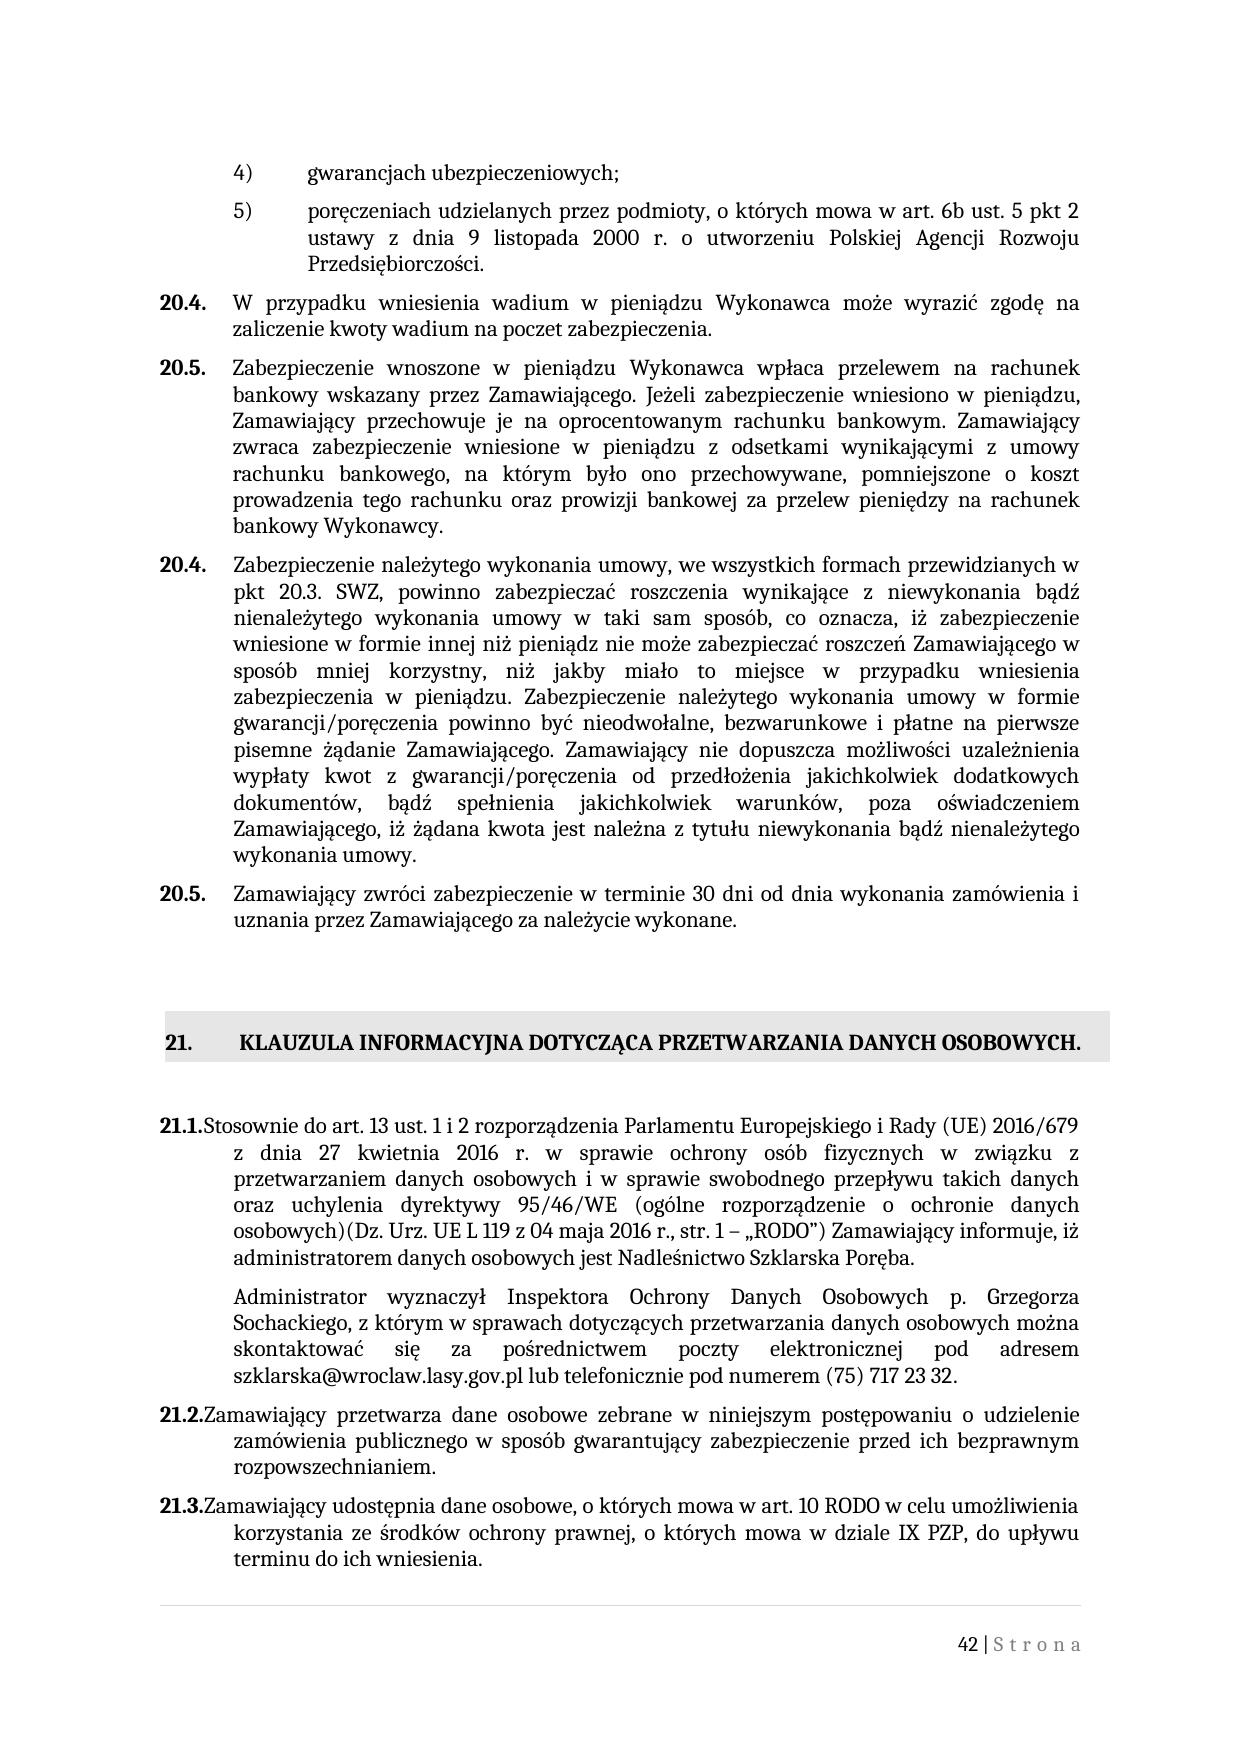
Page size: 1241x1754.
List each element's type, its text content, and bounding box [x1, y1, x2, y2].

text 20.5. Zamawiający zwróci zabezpieczenie w terminie 30 dni od dnia wykonania zamówienia i uznania przez Zamawiającego za należycie wykonane. [159, 881, 1081, 933]
text 20.4. W przypadku wniesienia wadium w pieniądzu Wykonawca może wyrazić zgodę na zaliczenie kwoty wadium na poczet zabezpieczenia. [159, 290, 1081, 343]
text 20.4. Zabezpieczenie należytego wykonania umowy, we wszystkich formach przewidzianych w pkt 20.3. SWZ, powinno zabezpieczać roszczenia wynikające z niewykonania bądź nienależytego wykonania umowy w taki sam sposób, co oznacza, iż zabezpieczenie wniesione w formie innej niż pieniądz nie może zabezpieczać roszczeń Zamawiającego w sposób mniej korzystny, niż jakby miało to miejsce w przypadku wniesienia zabezpieczenia w pieniądzu. Zabezpieczenie należytego wykonania umowy w formie gwarancji/poręczenia powinno być nieodwołalne, bezwarunkowe i płatne na pierwsze pisemne żądanie Zamawiającego. Zamawiający nie dopuszcza możliwości uzależnienia wypłaty kwot z gwarancji/poręczenia od przedłożenia jakichkolwiek dodatkowych dokumentów, bądź spełnienia jakichkolwiek warunków, poza oświadczeniem Zamawiającego, iż żądana kwota jest należna z tytułu niewykonania bądź nienależytego wykonania umowy. [159, 552, 1081, 868]
text 5) poręczeniach udzielanych przez podmioty, o których mowa w art. 6b ust. 5 pkt 2 ustawy z dnia 9 listopada 2000 r. o utworzeniu Polskiej Agencji Rozwoju Przedsiębiorczości. [233, 198, 1081, 277]
table_header 21. KLAUZULA INFORMACYJNA DOTYCZĄCA PRZETWARZANIA DANYCH OSOBOWYCH. [165, 1011, 1110, 1062]
text 21.3. Zamawiający udostępnia dane osobowe, o których mowa w art. 10 RODO w celu umożliwienia korzystania ze środków ochrony prawnej, o których mowa w dziale IX PZP, do upływu terminu do ich wniesienia. [159, 1493, 1081, 1572]
text Administrator wyznaczył Inspektora Ochrony Danych Osobowych p. Grzegorza Sochackiego, z którym w sprawach dotyczących przetwarzania danych osobowych można skontaktować się za pośrednictwem poczty elektronicznej pod adresem szklarska@wroclaw.lasy.gov.pl lub telefonicznie pod numerem (75) 717 23 32. [233, 1283, 1081, 1389]
text 21.2. Zamawiający przetwarza dane osobowe zebrane w niniejszym postępowaniu o udzielenie zamówienia publicznego w sposób gwarantujący zabezpieczenie przed ich bezprawnym rozpowszechnianiem. [159, 1401, 1081, 1481]
text 21.1. Stosownie do art. 13 ust. 1 i 2 rozporządzenia Parlamentu Europejskiego i Rady (UE) 2016/679 z dnia 27 kwietnia 2016 r. w sprawie ochrony osób fizycznych w związku z przetwarzaniem danych osobowych i w sprawie swobodnego przepływu takich danych oraz uchylenia dyrektywy 95/46/WE (ogólne rozporządzenie o ochronie danych osobowych)(Dz. Urz. UE L 119 z 04 maja 2016 r., str. 1 – „RODO”) Zamawiający informuje, iż administratorem danych osobowych jest Nadleśnictwo Szklarska Poręba. [159, 1113, 1081, 1271]
text 20.5. Zabezpieczenie wnoszone w pieniądzu Wykonawca wpłaca przelewem na rachunek bankowy wskazany przez Zamawiającego. Jeżeli zabezpieczenie wniesiono w pieniądzu, Zamawiający przechowuje je na oprocentowanym rachunku bankowym. Zamawiający zwraca zabezpieczenie wniesione w pieniądzu z odsetkami wynikającymi z umowy rachunku bankowego, na którym było ono przechowywane, pomniejszone o koszt prowadzenia tego rachunku oraz prowizji bankowej za przelew pieniędzy na rachunek bankowy Wykonawcy. [159, 355, 1081, 539]
text 4) gwarancjach ubezpieczeniowych; [233, 159, 1081, 186]
